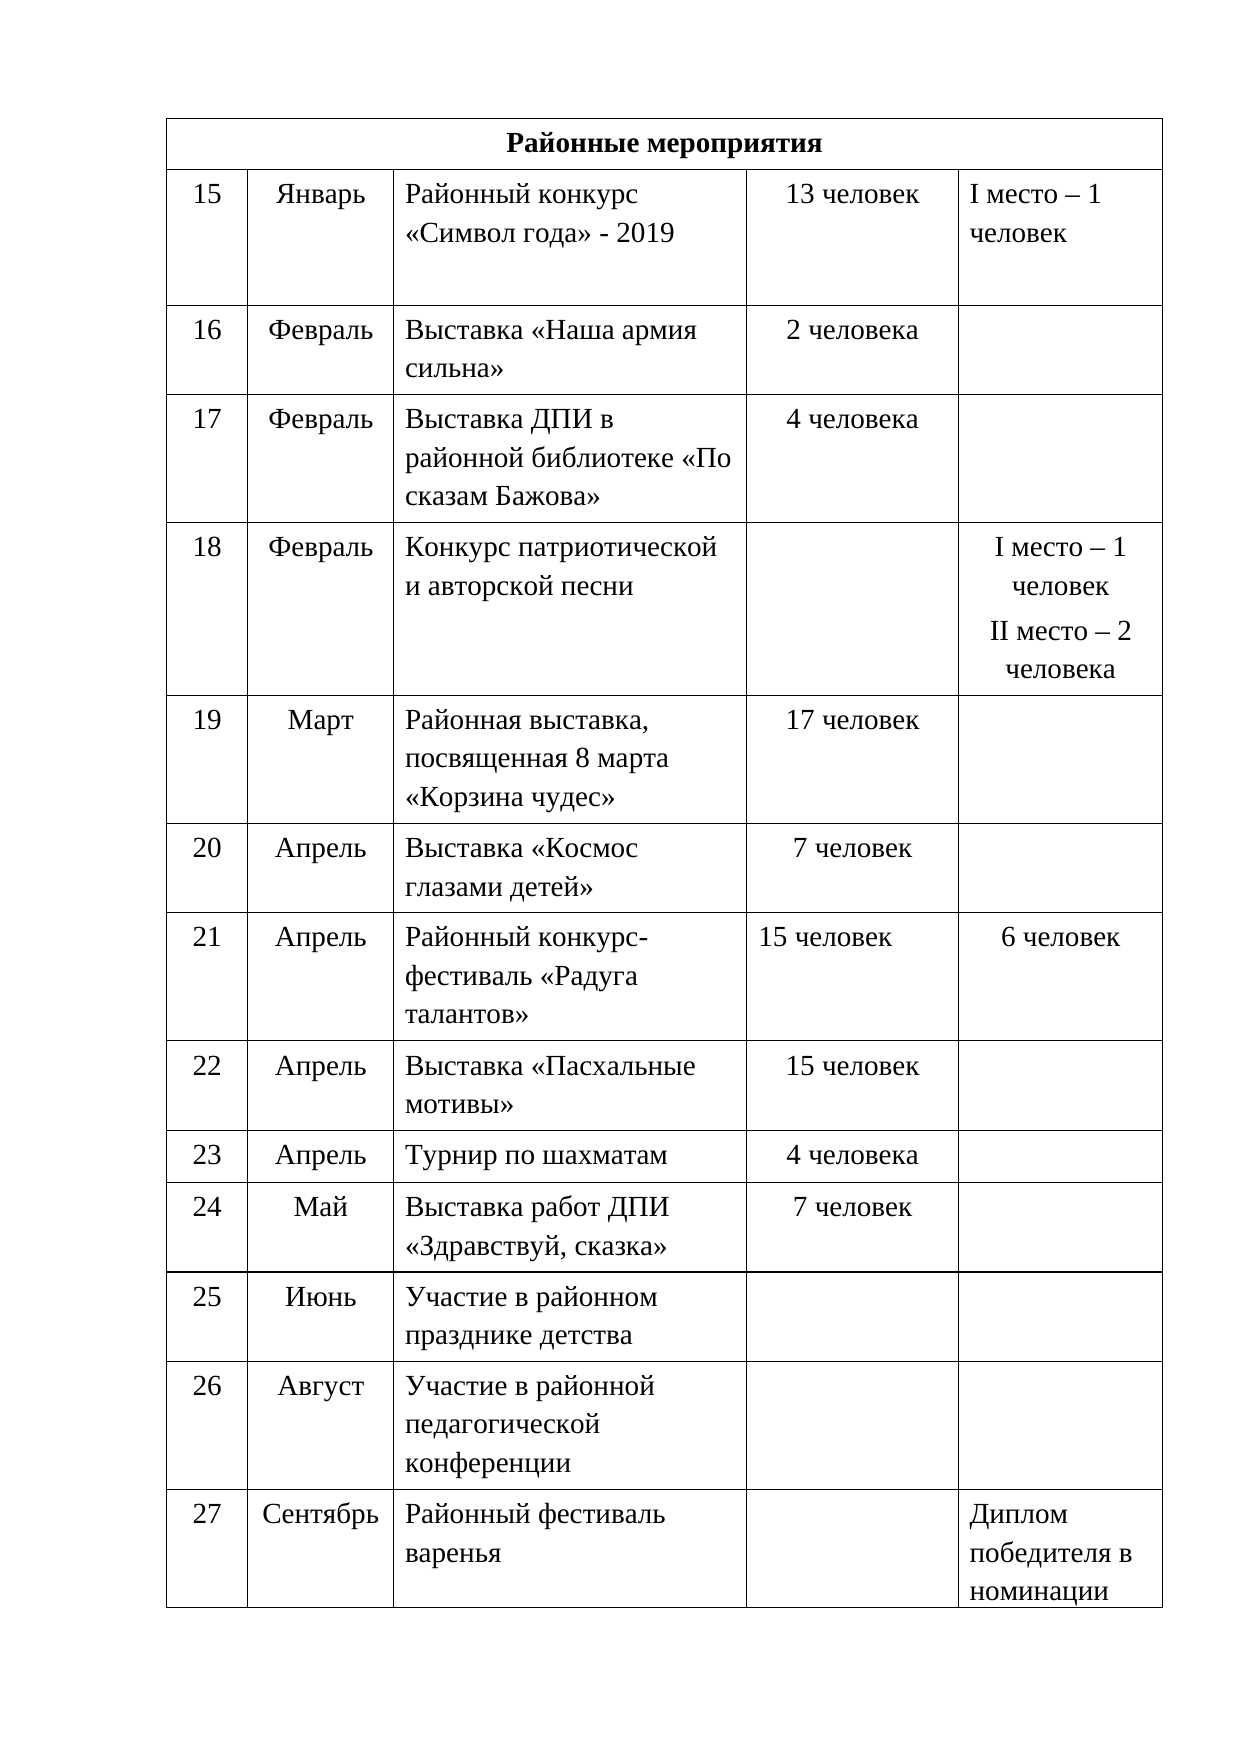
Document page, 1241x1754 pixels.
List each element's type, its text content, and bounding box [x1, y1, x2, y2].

table_cell Май [248, 1183, 393, 1271]
table_cell 18 [167, 523, 247, 695]
table_cell 26 [167, 1362, 247, 1489]
table_cell Выставка работ ДПИ «Здравствуй, сказка» [394, 1183, 746, 1271]
table_cell 25 [167, 1273, 247, 1361]
table_cell 7 человек [747, 824, 958, 912]
table_cell [959, 824, 1162, 912]
table_cell Январь [248, 170, 393, 304]
table_cell Районный конкурс-фестиваль «Радуга талантов» [394, 913, 746, 1040]
table_cell 4 человека [747, 395, 958, 522]
table_cell 22 [167, 1041, 247, 1130]
table_cell Сентябрь [248, 1490, 393, 1607]
table_cell 23 [167, 1131, 247, 1182]
table_cell Участие в районной педагогической конференции [394, 1362, 746, 1489]
table_cell Август [248, 1362, 393, 1489]
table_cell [394, 1490, 746, 1607]
table_cell [747, 523, 958, 695]
table_cell 20 [167, 824, 247, 912]
table_cell [747, 1490, 958, 1607]
table_cell [747, 1273, 958, 1361]
table_cell 15 [167, 170, 247, 304]
table_cell 24 [167, 1183, 247, 1271]
table_cell I место – 1 человек II место – 2 человека [959, 523, 1162, 695]
table_cell Апрель [248, 913, 393, 1040]
table_cell [959, 395, 1162, 522]
table_cell 16 [167, 306, 247, 394]
table_cell [959, 306, 1162, 394]
table_cell Февраль [248, 306, 393, 394]
table_cell 6 человек [959, 913, 1162, 1040]
table_cell 15 человек [747, 1041, 958, 1130]
table_cell Апрель [248, 1131, 393, 1182]
table_cell 2 человека [747, 306, 958, 394]
table_cell [747, 1362, 958, 1489]
table_cell [959, 696, 1162, 823]
table_cell Районная выставка, посвященная 8 марта «Корзина чудес» [394, 696, 746, 823]
table_cell Выставка ДПИ в районной библиотеке «По сказам Бажова» [394, 395, 746, 522]
table_cell Выставка «Пасхальные мотивы» [394, 1041, 746, 1130]
table_cell 19 [167, 696, 247, 823]
table_cell Март [248, 696, 393, 823]
table_cell 13 человек [747, 170, 958, 304]
table_cell [959, 1131, 1162, 1182]
table_cell Конкурс патриотической и авторской песни [394, 523, 746, 695]
table_cell Выставка «Наша армия сильна» [394, 306, 746, 394]
table_cell Турнир по шахматам [394, 1131, 746, 1182]
table_cell 21 [167, 913, 247, 1040]
table_cell Июнь [248, 1273, 393, 1361]
table_cell [959, 1183, 1162, 1271]
table_cell [959, 1041, 1162, 1130]
table_cell Февраль [248, 523, 393, 695]
table_cell 17 человек [747, 696, 958, 823]
table_cell 17 [167, 395, 247, 522]
table_cell 4 человека [747, 1131, 958, 1182]
table_cell Февраль [248, 395, 393, 522]
table_cell Апрель [248, 1041, 393, 1130]
table_cell Участие в районном празднике детства [394, 1273, 746, 1361]
table_cell [959, 1273, 1162, 1361]
table_cell 7 человек [747, 1183, 958, 1271]
table_cell I место – 1 человек [959, 170, 1162, 304]
table_cell Выставка «Космос глазами детей» [394, 824, 746, 912]
table_cell 27 [167, 1490, 247, 1607]
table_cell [959, 1490, 1162, 1607]
table_cell Районные мероприятия [167, 119, 1162, 169]
table_cell [959, 1362, 1162, 1489]
table_cell 15 человек [747, 913, 958, 1040]
table_cell Районный конкурс «Символ года» - 2019 [394, 170, 746, 304]
table_cell Апрель [248, 824, 393, 912]
